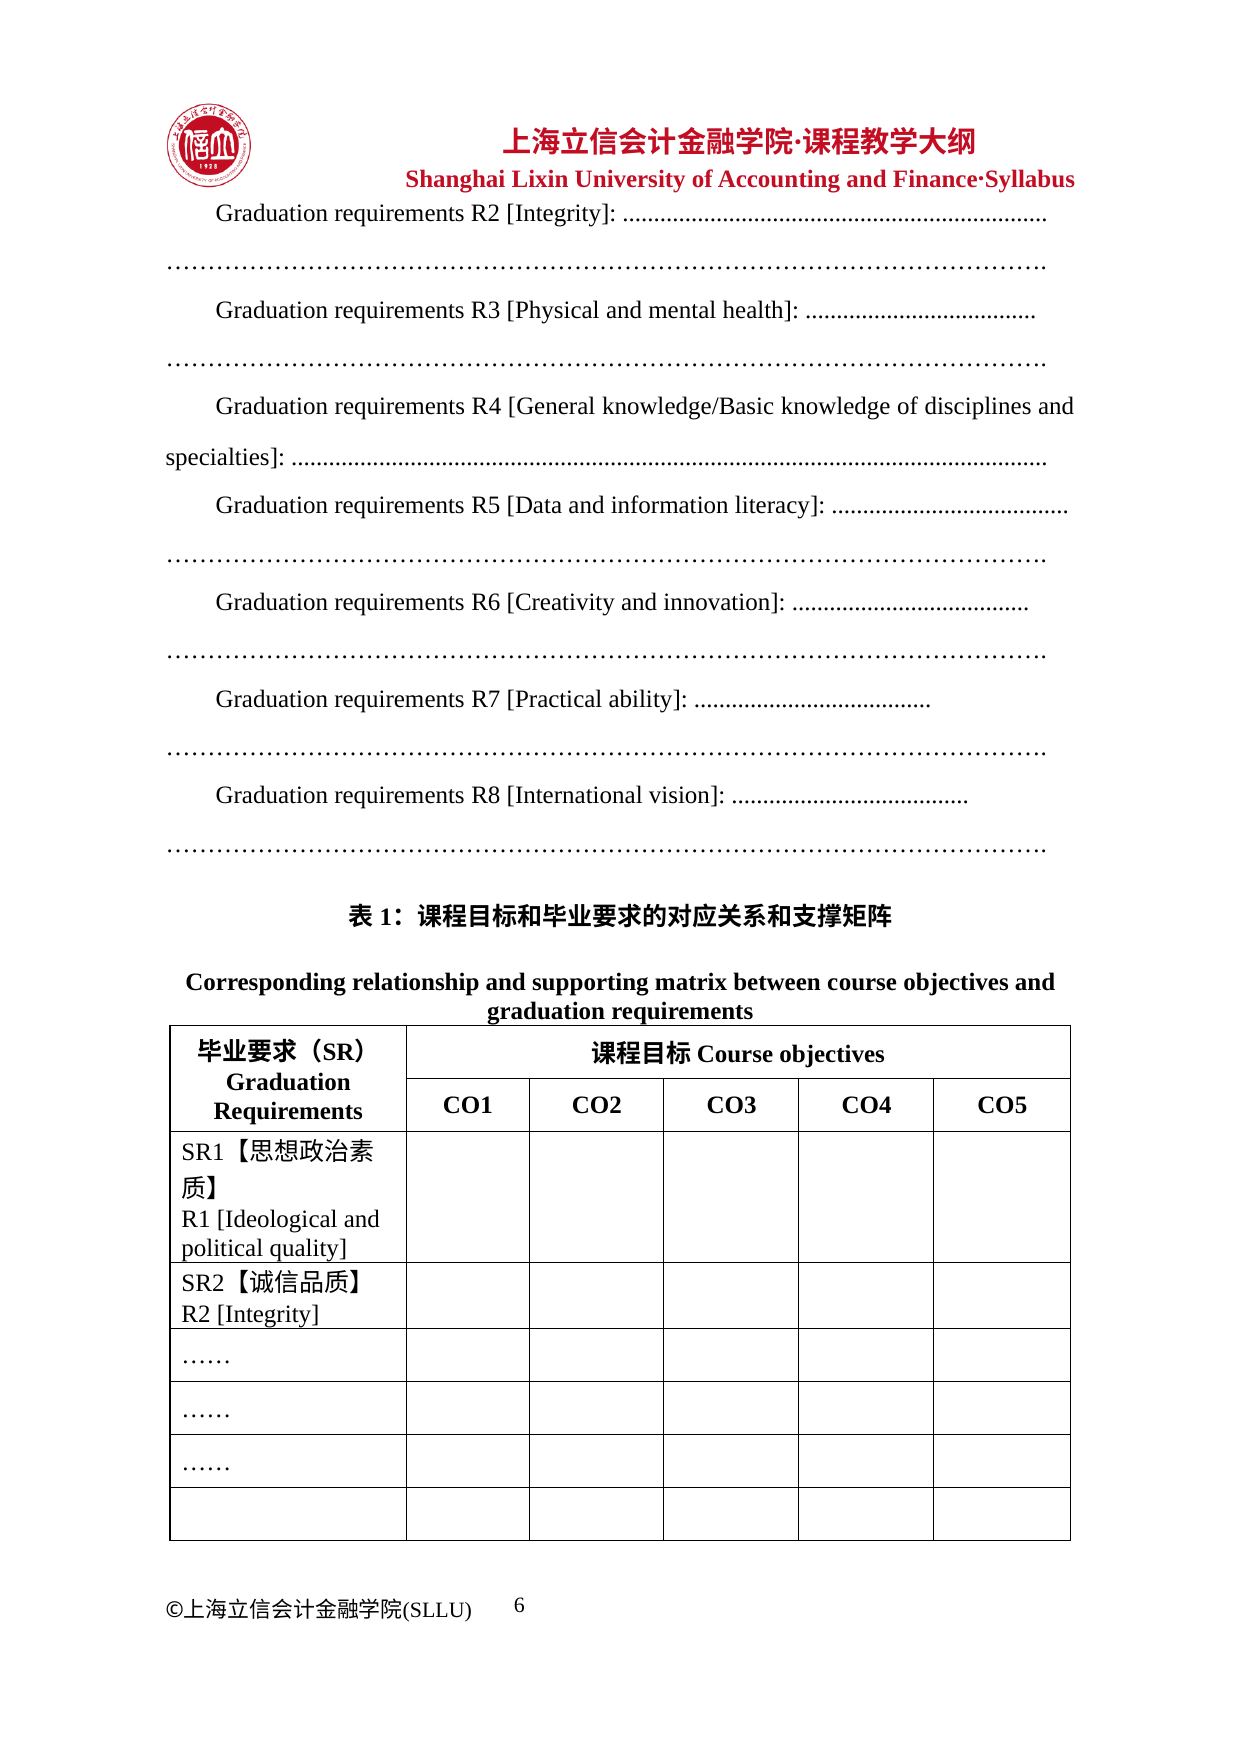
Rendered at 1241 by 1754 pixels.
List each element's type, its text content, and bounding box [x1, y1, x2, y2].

table_cell [407, 1132, 529, 1262]
table_cell [407, 1488, 529, 1540]
table_cell [934, 1132, 1070, 1262]
table_cell [934, 1382, 1070, 1434]
table_cell CO2 [530, 1079, 663, 1131]
text ……………………………………………………………………………………………. [165, 633, 1075, 667]
table_cell [407, 1382, 529, 1434]
table_cell …… [171, 1329, 406, 1381]
table_cell CO3 [664, 1079, 798, 1131]
table_cell [407, 1329, 529, 1381]
text ……………………………………………………………………………………………. [165, 826, 1075, 860]
table_cell [664, 1488, 798, 1540]
table_cell [664, 1382, 798, 1434]
table_cell [799, 1329, 933, 1381]
table_cell CO4 [799, 1079, 933, 1131]
text ……………………………………………………………………………………………. [165, 340, 1075, 374]
table_cell [799, 1488, 933, 1540]
table_cell [530, 1435, 663, 1487]
table_cell CO5 [934, 1079, 1070, 1131]
table_cell …… [171, 1382, 406, 1434]
text Corresponding relationship and supporting matrix between course objectives and graduation requirements [165, 967, 1075, 1024]
table_cell [664, 1435, 798, 1487]
table_cell [934, 1263, 1070, 1328]
table_cell [934, 1435, 1070, 1487]
table_cell [799, 1132, 933, 1262]
table_cell [799, 1263, 933, 1328]
table_cell [664, 1263, 798, 1328]
table_cell …… [171, 1435, 406, 1487]
table_cell [934, 1329, 1070, 1381]
table_cell SR1【思想政治素质】 R1 [Ideological and political quality] [171, 1132, 406, 1262]
table_cell SR2【诚信品质】 R2 [Integrity] [171, 1263, 406, 1328]
table_cell [530, 1382, 663, 1434]
table_cell [530, 1329, 663, 1381]
subtitle 表 1：课程目标和毕业要求的对应关系和支撑矩阵 [165, 881, 1075, 949]
text Graduation requirements R6 [Creativity and innovation]: ...................................... [165, 585, 1075, 619]
table_cell [530, 1132, 663, 1262]
text ……………………………………………………………………………………………. [165, 244, 1075, 278]
table_cell [664, 1132, 798, 1262]
table_cell [530, 1263, 663, 1328]
text Graduation requirements R8 [International vision]: ...................................... [165, 778, 1075, 812]
table_cell [171, 1488, 406, 1540]
table_cell [799, 1382, 933, 1434]
table_cell [664, 1329, 798, 1381]
picture [165, 101, 252, 188]
text Graduation requirements R3 [Physical and mental health]: ..................................... [165, 292, 1075, 326]
text Graduation requirements R4 [General knowledge/Basic knowledge of disciplines and specialties]: ......................................................................................................................... [165, 389, 1075, 474]
table_cell [407, 1435, 529, 1487]
text ……………………………………………………………………………………………. [165, 730, 1075, 764]
table_cell CO1 [407, 1079, 529, 1131]
table_cell [530, 1488, 663, 1540]
table_cell [934, 1488, 1070, 1540]
text Graduation requirements R2 [Integrity]: .................................................................... [165, 195, 1075, 229]
text ……………………………………………………………………………………………. [165, 536, 1075, 570]
table_cell [799, 1435, 933, 1487]
table_header 毕业要求（SR） Graduation Requirements [171, 1026, 406, 1131]
text Graduation requirements R7 [Practical ability]: ...................................... [165, 681, 1075, 715]
table_header 课程目标Course objectives [407, 1026, 1070, 1078]
text Graduation requirements R5 [Data and information literacy]: ...................................... [165, 488, 1075, 522]
table_cell [407, 1263, 529, 1328]
